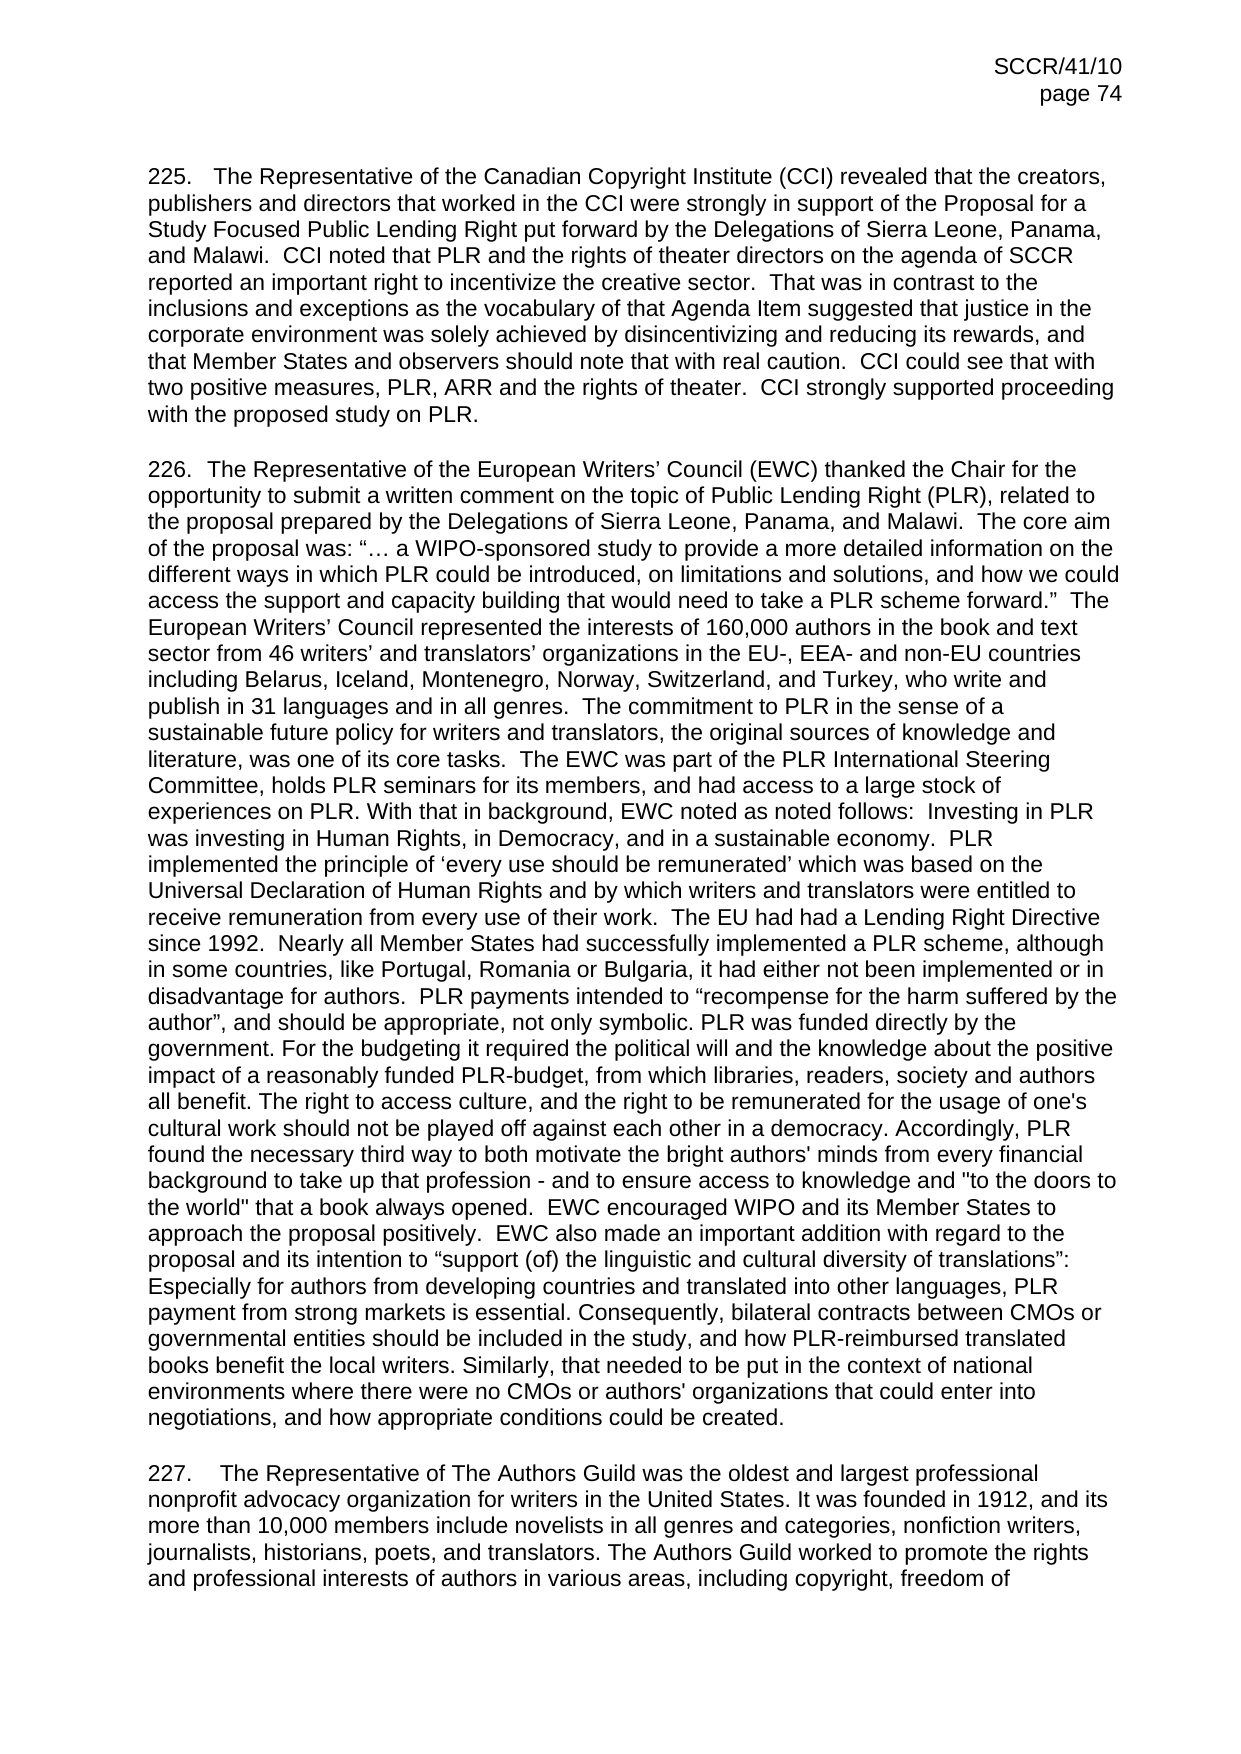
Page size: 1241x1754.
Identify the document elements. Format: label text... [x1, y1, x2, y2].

list opportunity to submit a written comment on the topic of Public Lending Right (PLR), related to the proposal prepared by the Delegations of Sierra Leone, Panama, and Malawi. The core aim of the proposal was: “… a WIPO-sponsored study to provide a more detailed information on the different ways in which PLR could be introduced, on limitations and solutions, and how we could access the support and capacity building that would need to take a PLR scheme forward.” The European Writers’ Council represented the interests of 160,000 authors in the book and text sector from 46 writers’ and translators’ organizations in the EU-, EEA- and non-EU countries including Belarus, Iceland, Montenegro, Norway, Switzerland, and Turkey, who write and publish in 31 languages and in all genres. The commitment to PLR in the sense of a sustainable future policy for writers and translators, the original sources of knowledge and literature, was one of its core tasks. The EWC was part of the PLR International Steering Committee, holds PLR seminars for its members, and had access to a large stock of experiences on PLR. With that in background, EWC noted as noted follows: Investing in PLR was investing in Human Rights, in Democracy, and in a sustainable economy. PLR implemented the principle of ‘every use should be remunerated’ which was based on the Universal Declaration of Human Rights and by which writers and translators were entitled to receive remuneration from every use of their work. The EU had had a Lending Right Directive since 1992. Nearly all Member States had successfully implemented a PLR scheme, although in some countries, like Portugal, Romania or Bulgaria, it had either not been implemented or in disadvantage for authors. PLR payments intended to “recompense for the harm suffered by the author”, and should be appropriate, not only symbolic. PLR was funded directly by the government. For the budgeting it required the political will and the knowledge about the positive impact of a reasonably funded PLR-budget, from which libraries, readers, society and authors all benefit. The right to access culture, and the right to be remunerated for the usage of one's cultural work should not be played off against each other in a democracy. Accordingly, PLR found the necessary third way to both motivate the bright authors' minds from every financial background to take up that profession - and to ensure access to knowledge and "to the doors to the world" that a book always opened. EWC encouraged WIPO and its Member States to approach the proposal positively. EWC also made an important addition with regard to the proposal and its intention to “support (of) the linguistic and cultural diversity of translations”: Especially for authors from developing countries and translated into other languages, PLR payment from strong markets is essential. Consequently, bilateral contracts between CMOs or governmental entities should be included in the study, and how PLR-reimbursed translated books benefit the local writers. Similarly, that needed to be put in the context of national environments where there were no CMOs or authors' organizations that could enter into negotiations, and how appropriate conditions could be created. [148, 482, 1122, 1431]
list The Representative of the European Writers’ Council (EWC) thanked the Chair for the [148, 456, 1122, 482]
list The Representative of the Canadian Copyright Institute (CCI) revealed that the creators, publishers and directors that worked in the CCI were strongly in support of the Proposal for a Study Focused Public Lending Right put forward by the Delegations of Sierra Leone, Panama, and Malawi. CCI noted that PLR and the rights of theater directors on the agenda of SCCR reported an important right to incentivize the creative sector. That was in contrast to the inclusions and exceptions as the vocabulary of that Agenda Item suggested that justice in the corporate environment was solely achieved by disincentivizing and reducing its rewards, and that Member States and observers should note that with real caution. CCI could see that with two positive measures, PLR, ARR and the rights of theater. CCI strongly supported proceeding with the proposed study on PLR. [148, 163, 1122, 427]
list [148, 1459, 1122, 1591]
